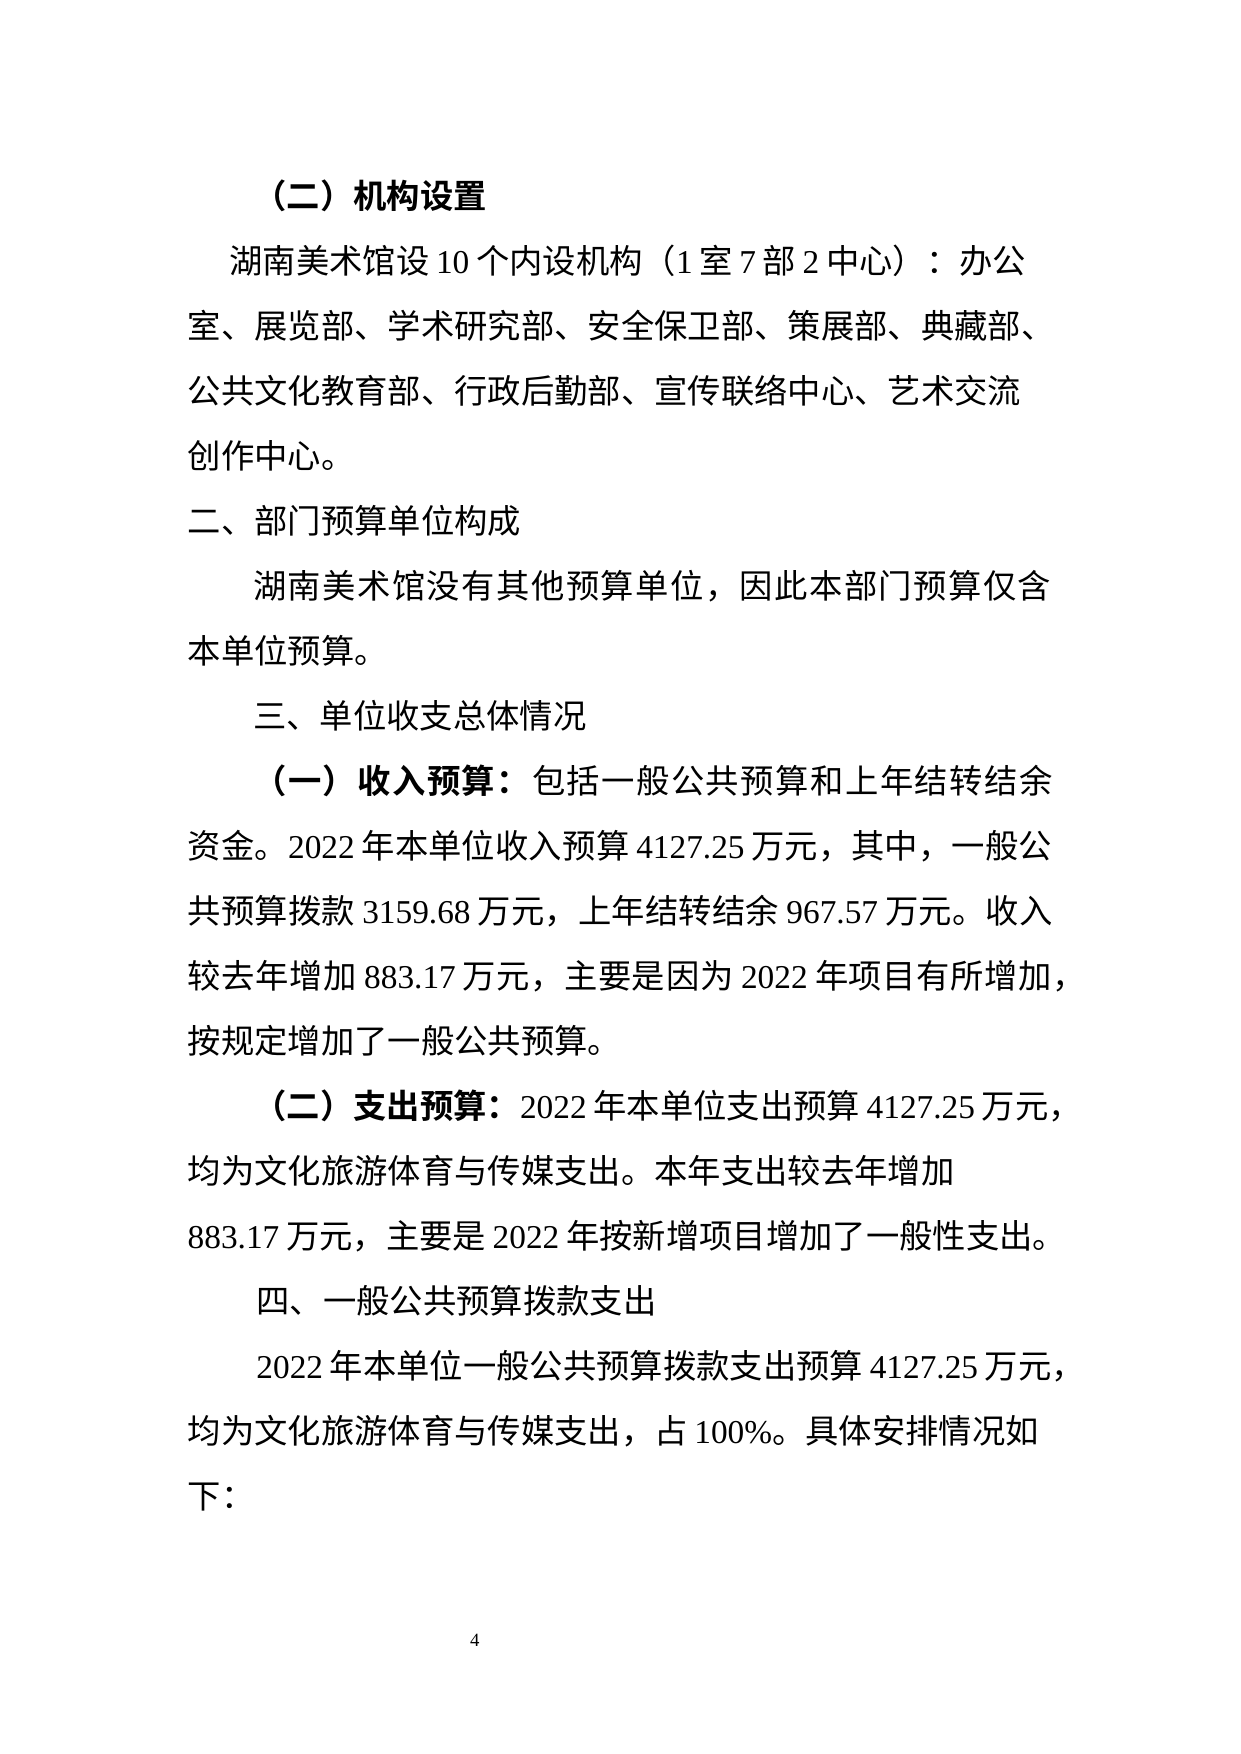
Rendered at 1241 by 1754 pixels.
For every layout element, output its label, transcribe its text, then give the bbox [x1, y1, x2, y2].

text 三、单位收支总体情况 [187, 682, 1053, 747]
text 湖南美术馆没有其他预算单位，因此本部门预算仅含本单位预算。 [187, 552, 1053, 682]
text （二）支出预算：2022年本单位支出预算4127.25万元，均为文化旅游体育与传媒支出。本年支出较去年增加 883.17万元，主要是2022年按新增项目增加了一般性支出。 [187, 1072, 1053, 1267]
text 四、一般公共预算拨款支出 [187, 1267, 1053, 1332]
list 二、部门预算单位构成 [187, 487, 1053, 552]
text 2022年本单位一般公共预算拨款支出预算4127.25万元，均为文化旅游体育与传媒支出，占100%。具体安排情况如下： [187, 1332, 1053, 1527]
list 湖南美术馆设10个内设机构（1室7部2中心）：办公室、展览部、学术研究部、安全保卫部、策展部、典藏部、公共文化教育部、行政后勤部、宣传联络中心、艺术交流创作中心。 [187, 227, 1053, 487]
list 机构设置 [187, 162, 1053, 227]
text （一）收入预算：包括一般公共预算和上年结转结余资金。2022年本单位收入预算4127.25万元，其中，一般公共预算拨款3159.68万元，上年结转结余967.57万元。收入较去年增加883.17万元，主要是因为2022年项目有所增加，按规定增加了一般公共预算。 [187, 747, 1053, 1072]
